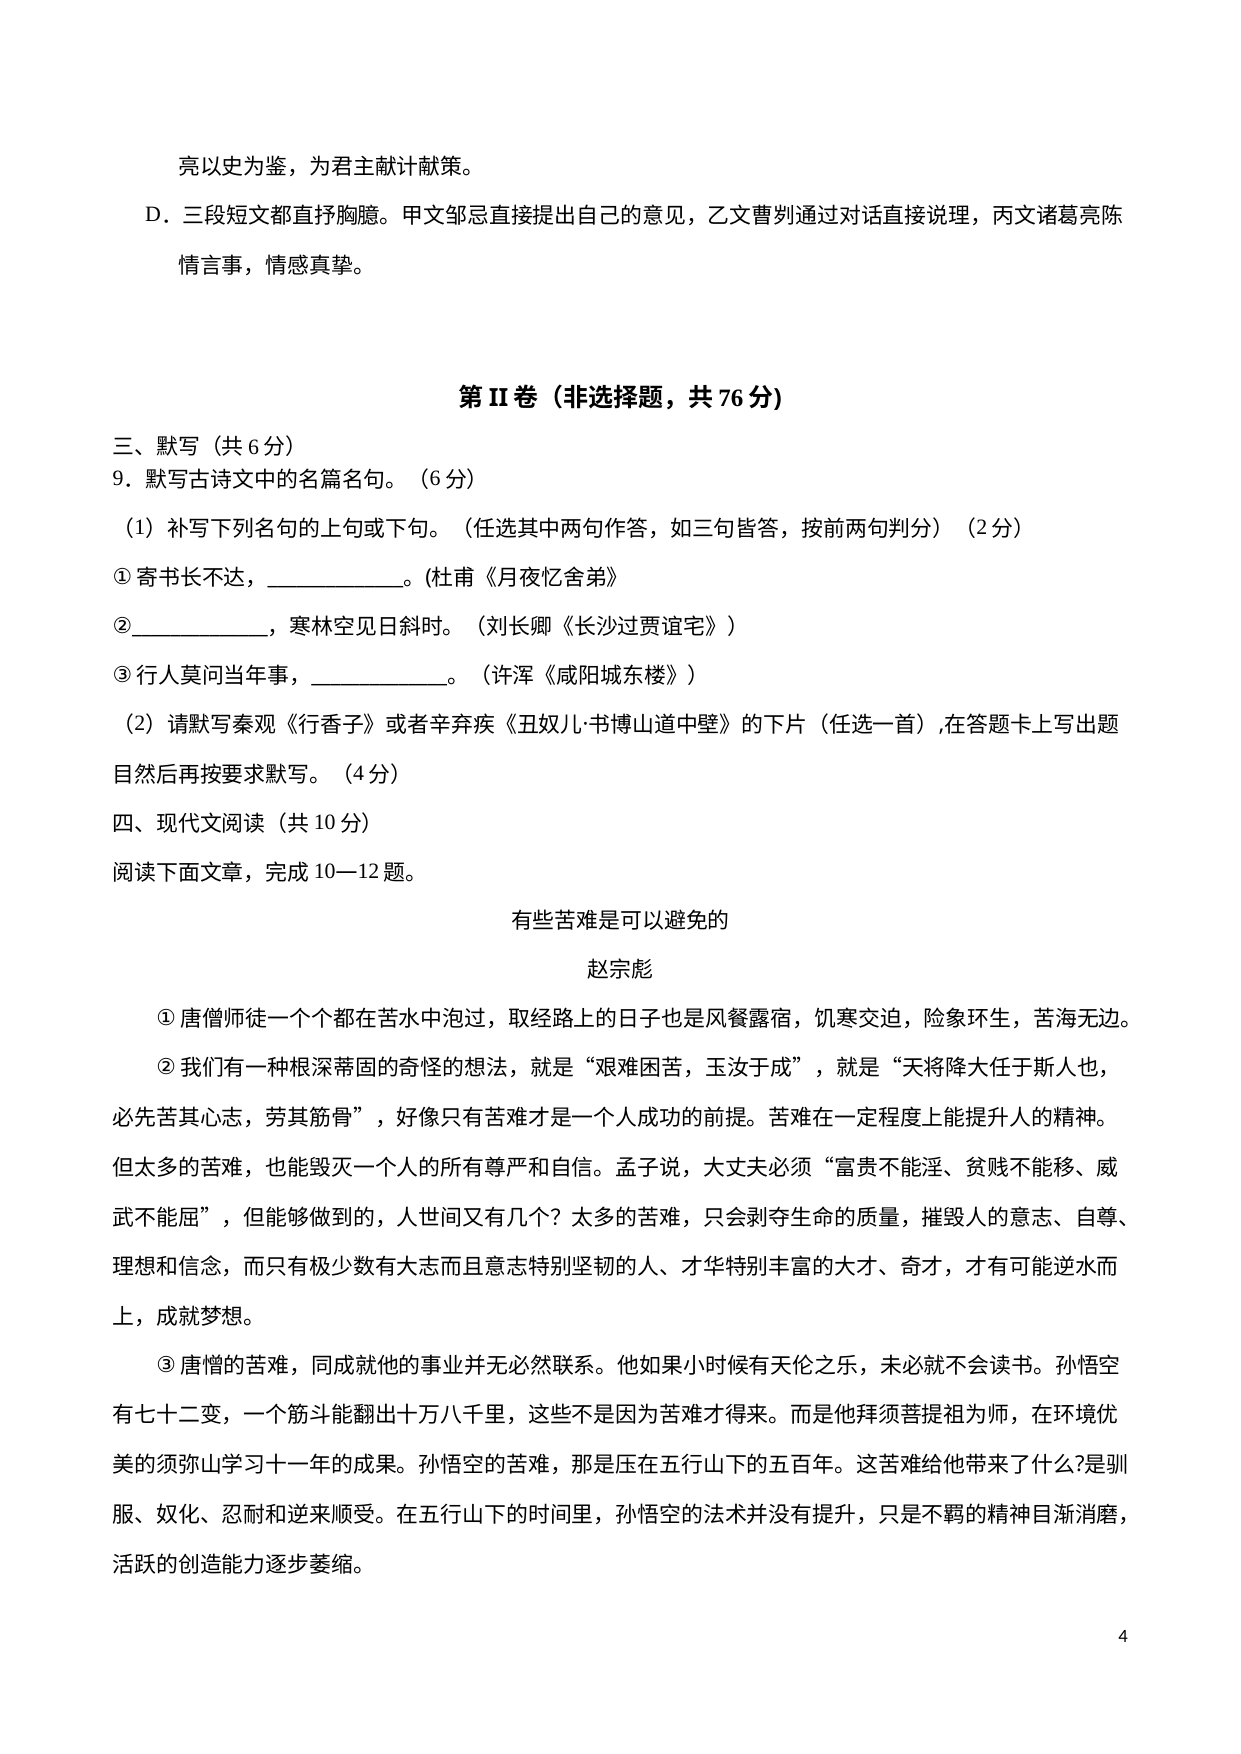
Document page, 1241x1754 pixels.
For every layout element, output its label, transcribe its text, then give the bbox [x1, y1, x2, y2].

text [145, 148, 1128, 181]
text （2）请默写秦观《行香子》或者辛弃疾《丑奴儿·书博山道中壁》的下片（任选一首）,在答题卡上写出题目然后再按要求默写。（4分） [112, 706, 1128, 789]
text 第II卷（非选择题，共76分) [112, 362, 1128, 428]
text ②我们有一种根深蒂固的奇怪的想法，就是“艰难困苦，玉汝于成”，就是“天将降大任于斯人也，必先苦其心志，劳其筋骨”，好像只有苦难才是一个人成功的前提。苦难在一定程度上能提升人的精神。但太多的苦难，也能毁灭一个人的所有尊严和自信。孟子说，大丈夫必须“富贵不能淫、贫贱不能移、威武不能屈”，但能够做到的，人世间又有几个？太多的苦难，只会剥夺生命的质量，摧毁人的意志、自尊、理想和信念，而只有极少数有大志而且意志特别坚韧的人、才华特别丰富的大才、奇才，才有可能逆水而上，成就梦想。 [112, 1050, 1128, 1331]
text 赵宗彪 [112, 952, 1128, 985]
list 默写（共6分） [112, 428, 1128, 461]
text ③行人莫问当年事，______________。（许浑《咸阳城东楼》） [112, 657, 1128, 690]
text ①唐僧师徒一个个都在苦水中泡过，取经路上的日子也是风餐露宿，饥寒交迫，险象环生，苦海无边。 [112, 1001, 1128, 1034]
text ③唐憎的苦难，同成就他的事业并无必然联系。他如果小时候有天伦之乐，未必就不会读书。孙悟空有七十二变，一个筋斗能翻出十万八千里，这些不是因为苦难才得来。而是他拜须菩提祖为师，在环境优美的须弥山学习十一年的成果。孙悟空的苦难，那是压在五行山下的五百年。这苦难给他带来了什么?是驯服、奴化、忍耐和逆来顺受。在五行山下的时间里，孙悟空的法术并没有提升，只是不羁的精神目渐消磨，活跃的创造能力逐步萎缩。 [112, 1347, 1128, 1579]
text （1）补写下列名句的上句或下句。（任选其中两句作答，如三句皆答，按前两句判分）（2分） [112, 510, 1128, 543]
text 有些苦难是可以避免的 [112, 903, 1128, 936]
text D．三段短文都直抒胸臆。甲文邹忌直接提出自己的意见，乙文曹刿通过对话直接说理，丙文诸葛亮陈情言事，情感真挚。 [145, 197, 1128, 280]
text ②______________，寒林空见日斜时。（刘长卿《长沙过贾谊宅》） [112, 608, 1128, 641]
text 9．默写古诗文中的名篇名句。（6分） [112, 461, 1128, 494]
text ①寄书长不达，______________。(杜甫《月夜忆舍弟》 [112, 559, 1128, 592]
text 阅读下面文章，完成10—12题。 [112, 854, 1128, 887]
list 现代文阅读（共10分） [112, 805, 1128, 838]
